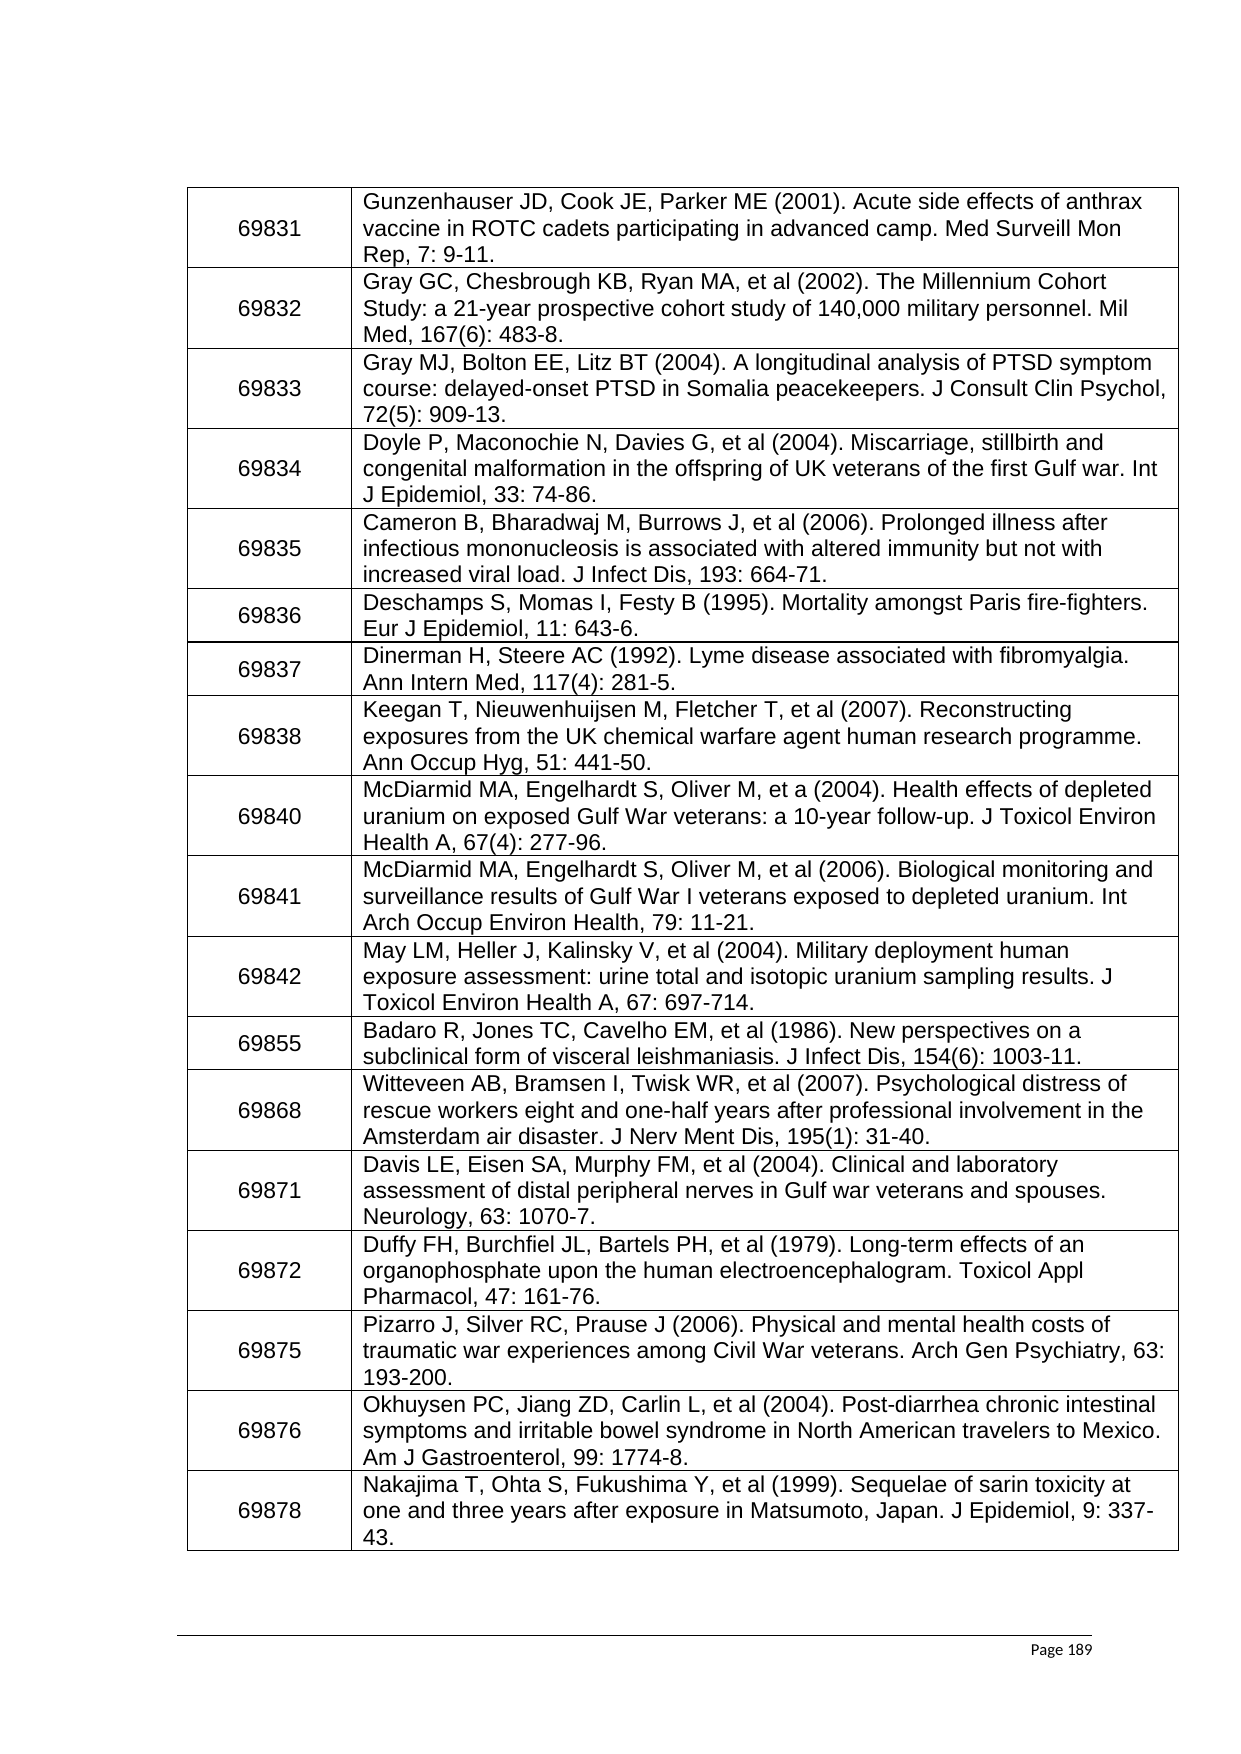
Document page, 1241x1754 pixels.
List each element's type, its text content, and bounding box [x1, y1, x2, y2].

table_cell Dinerman H, Steere AC (1992). Lyme disease associated with fibromyalgia. Ann Intern Med, 117(4): 281-5. [352, 643, 1178, 695]
table_cell McDiarmid MA, Engelhardt S, Oliver M, et al (2006). Biological monitoring and surveillance results of Gulf War I veterans exposed to depleted uranium. Int Arch Occup Environ Health, 79: 11-21. [352, 856, 1178, 936]
table_cell Okhuysen PC, Jiang ZD, Carlin L, et al (2004). Post-diarrhea chronic intestinal symptoms and irritable bowel syndrome in North American travelers to Mexico. Am J Gastroenterol, 99: 1774-8. [352, 1391, 1178, 1470]
table_cell 69834 [188, 429, 351, 508]
table_cell McDiarmid MA, Engelhardt S, Oliver M, et a (2004). Health effects of depleted uranium on exposed Gulf War veterans: a 10-year follow-up. J Toxicol Environ Health A, 67(4): 277-96. [352, 776, 1178, 855]
table_cell 69871 [188, 1151, 351, 1229]
table_cell 69876 [188, 1391, 351, 1470]
table_cell 69840 [188, 776, 351, 855]
table_cell 69872 [188, 1231, 351, 1310]
table_cell Duffy FH, Burchfiel JL, Bartels PH, et al (1979). Long-term effects of an organophosphate upon the human electroencephalogram. Toxicol Appl Pharmacol, 47: 161-76. [352, 1231, 1178, 1310]
table_cell 69855 [188, 1017, 351, 1069]
table_cell 69838 [188, 696, 351, 775]
table_cell 69835 [188, 509, 351, 588]
table_cell Gray MJ, Bolton EE, Litz BT (2004). A longitudinal analysis of PTSD symptom course: delayed-onset PTSD in Somalia peacekeepers. J Consult Clin Psychol, 72(5): 909-13. [352, 349, 1178, 427]
table_cell 69878 [188, 1471, 351, 1550]
table_cell 69837 [188, 643, 351, 695]
table_cell Cameron B, Bharadwaj M, Burrows J, et al (2006). Prolonged illness after infectious mononucleosis is associated with altered immunity but not with increased viral load. J Infect Dis, 193: 664-71. [352, 509, 1178, 588]
table_cell Badaro R, Jones TC, Cavelho EM, et al (1986). New perspectives on a subclinical form of visceral leishmaniasis. J Infect Dis, 154(6): 1003-11. [352, 1017, 1178, 1069]
table_cell 69836 [188, 589, 351, 641]
table_cell 69841 [188, 856, 351, 936]
table_cell Keegan T, Nieuwenhuijsen M, Fletcher T, et al (2007). Reconstructing exposures from the UK chemical warfare agent human research programme. Ann Occup Hyg, 51: 441-50. [352, 696, 1178, 775]
table_cell Gray GC, Chesbrough KB, Ryan MA, et al (2002). The Millennium Cohort Study: a 21-year prospective cohort study of 140,000 military personnel. Mil Med, 167(6): 483-8. [352, 268, 1178, 347]
table_cell 69832 [188, 268, 351, 347]
table_cell Deschamps S, Momas I, Festy B (1995). Mortality amongst Paris fire-fighters. Eur J Epidemiol, 11: 643-6. [352, 589, 1178, 641]
table_cell 69831 [188, 188, 351, 267]
table_cell Witteveen AB, Bramsen I, Twisk WR, et al (2007). Psychological distress of rescue workers eight and one-half years after professional involvement in the Amsterdam air disaster. J Nerv Ment Dis, 195(1): 31-40. [352, 1070, 1178, 1149]
table_cell 69875 [188, 1311, 351, 1390]
table_cell 69868 [188, 1070, 351, 1149]
table_cell Nakajima T, Ohta S, Fukushima Y, et al (1999). Sequelae of sarin toxicity at one and three years after exposure in Matsumoto, Japan. J Epidemiol, 9: 337-43. [352, 1471, 1178, 1550]
table_cell May LM, Heller J, Kalinsky V, et al (2004). Military deployment human exposure assessment: urine total and isotopic uranium sampling results. J Toxicol Environ Health A, 67: 697-714. [352, 937, 1178, 1016]
table_cell Pizarro J, Silver RC, Prause J (2006). Physical and mental health costs of traumatic war experiences among Civil War veterans. Arch Gen Psychiatry, 63: 193-200. [352, 1311, 1178, 1390]
table_cell Doyle P, Maconochie N, Davies G, et al (2004). Miscarriage, stillbirth and congenital malformation in the offspring of UK veterans of the first Gulf war. Int J Epidemiol, 33: 74-86. [352, 429, 1178, 508]
table_cell 69842 [188, 937, 351, 1016]
table_cell 69833 [188, 349, 351, 427]
table_cell Gunzenhauser JD, Cook JE, Parker ME (2001). Acute side effects of anthrax vaccine in ROTC cadets participating in advanced camp. Med Surveill Mon Rep, 7: 9-11. [352, 188, 1178, 267]
table_cell Davis LE, Eisen SA, Murphy FM, et al (2004). Clinical and laboratory assessment of distal peripheral nerves in Gulf war veterans and spouses. Neurology, 63: 1070-7. [352, 1151, 1178, 1229]
